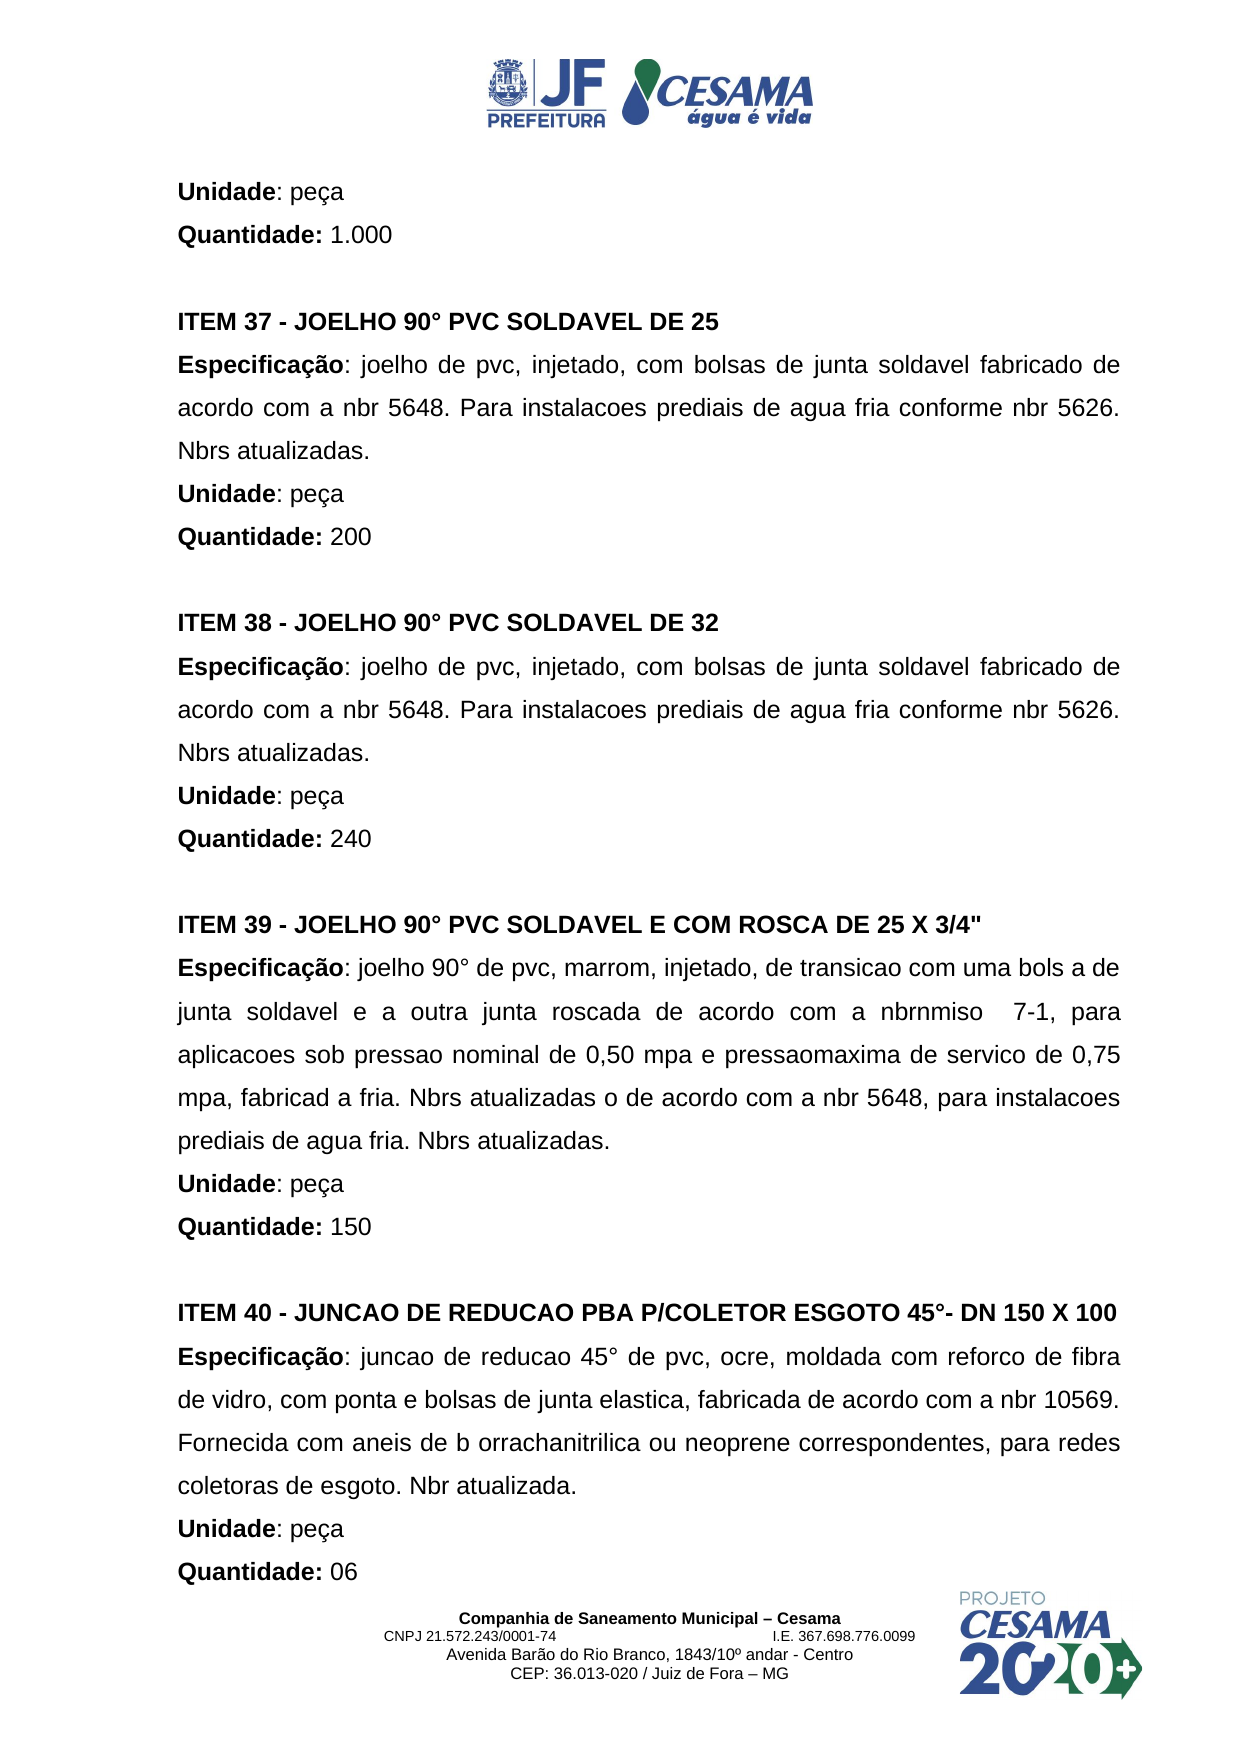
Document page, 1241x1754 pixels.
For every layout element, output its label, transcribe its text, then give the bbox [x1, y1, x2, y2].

text Unidade: peça [177, 1514, 1122, 1543]
text Quantidade: 06 [177, 1557, 1122, 1586]
text Unidade: peça [177, 781, 1122, 810]
text ITEM 38 - JOELHO 90° PVC SOLDAVEL DE 32 [177, 608, 1122, 637]
picture [959, 1591, 1143, 1700]
text ITEM 37 - JOELHO 90° PVC SOLDAVEL DE 25 [177, 307, 1122, 335]
text Unidade: peça [177, 479, 1122, 508]
text Unidade: peça [177, 177, 1122, 206]
text ITEM 39 - JOELHO 90° PVC SOLDAVEL E COM ROSCA DE 25 X 3/4" [177, 910, 1122, 939]
text Quantidade: 150 [177, 1212, 1122, 1241]
text Quantidade: 1.000 [177, 220, 1122, 249]
text Quantidade: 200 [177, 522, 1122, 551]
text Especificação: joelho 90° de pvc, marrom, injetado, de transicao com uma bols a de junta soldavel e a outra junta roscada de acordo com a nbrnmiso 7-1, para aplicacoes sob pressao nominal de 0,50 mpa e pressaomaxima de servico de 0,75 mpa, fabricad a fria. Nbrs atualizadas o de acordo com a nbr 5648, para instalacoes prediais de agua fria. Nbrs atualizadas. [177, 953, 1122, 1155]
picture [486, 59, 813, 128]
text Quantidade: 240 [177, 824, 1122, 853]
text Unidade: peça [177, 1169, 1122, 1198]
text ITEM 40 - JUNCAO DE REDUCAO PBA P/COLETOR ESGOTO 45°- DN 150 X 100 [177, 1298, 1122, 1327]
